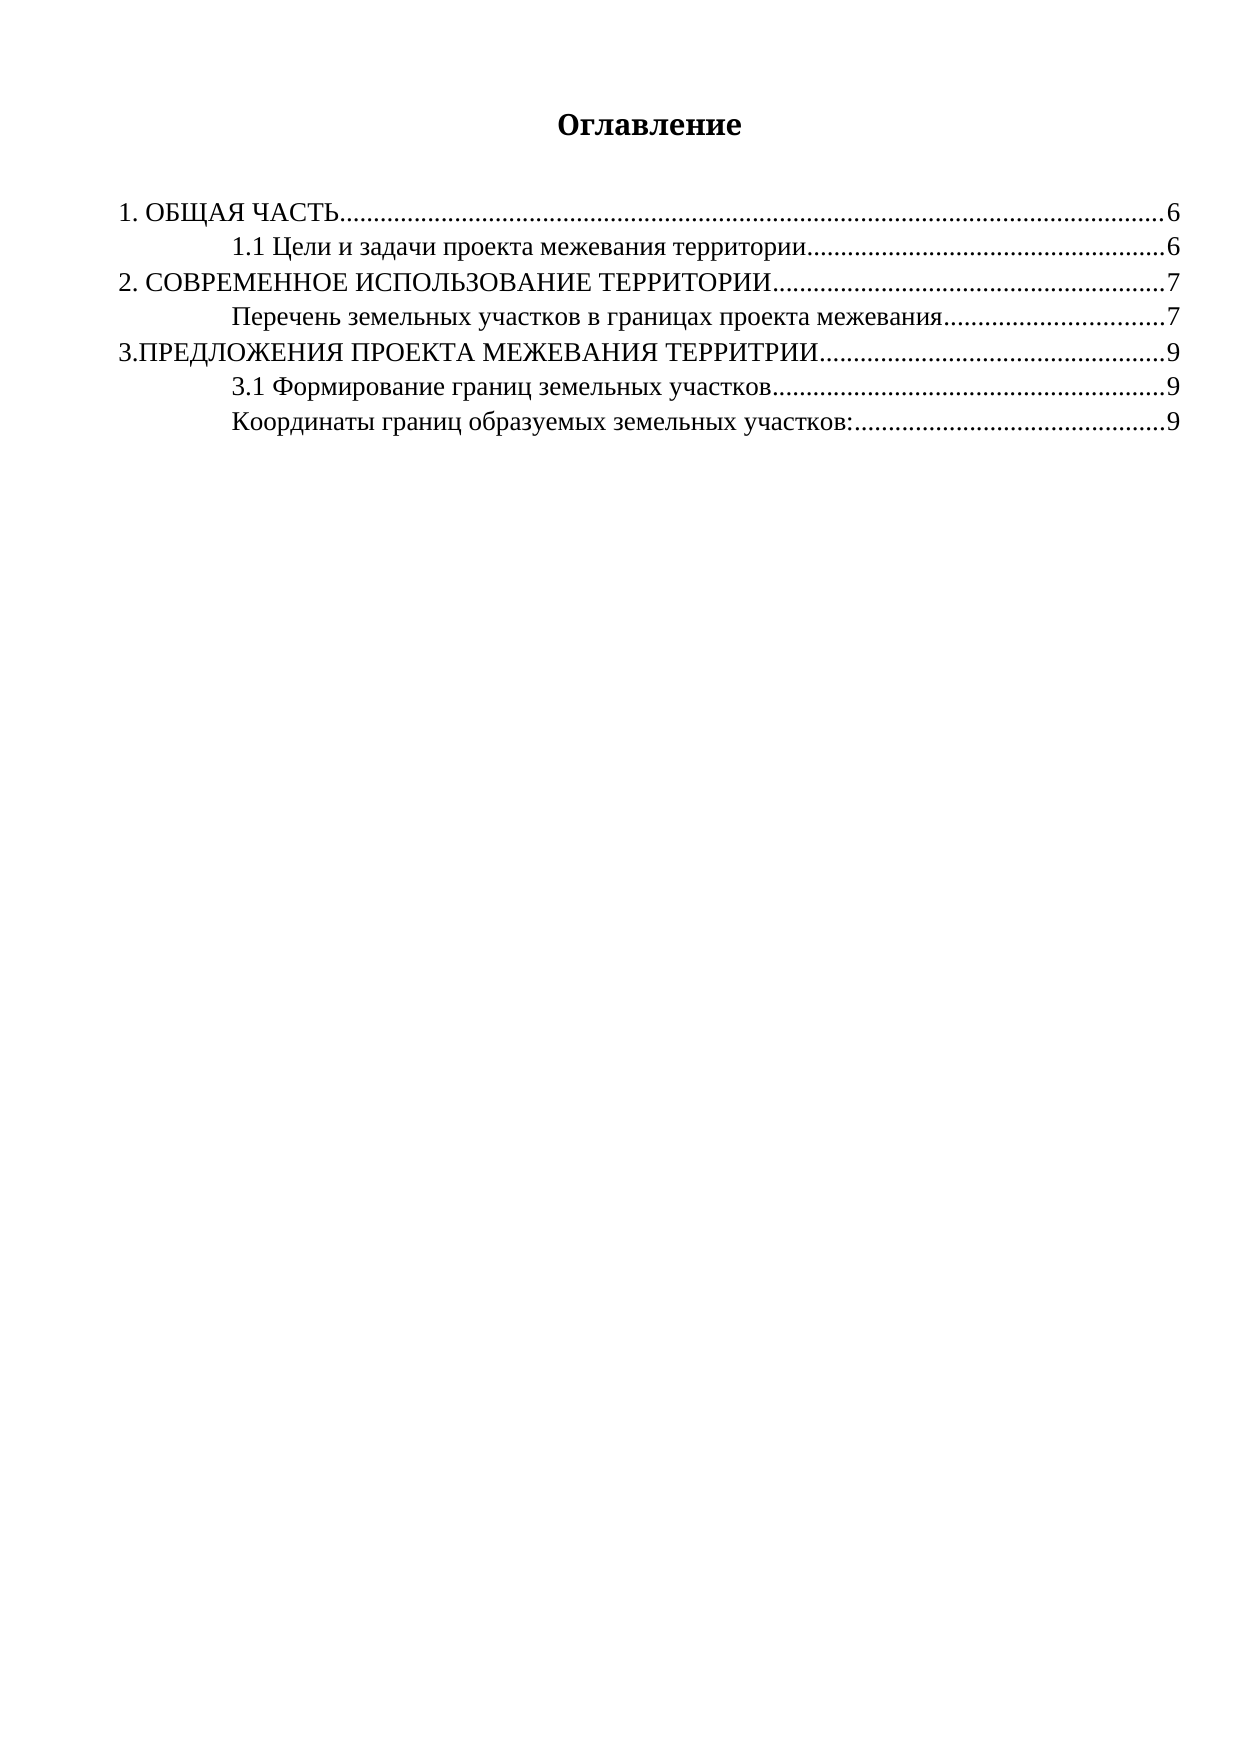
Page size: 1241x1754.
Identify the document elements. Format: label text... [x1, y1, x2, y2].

text Координаты границ образуемых земельных участков: 9 [231, 406, 1181, 437]
text 1.1 Цели и задачи проекта межевания территории 6 [231, 230, 1181, 261]
text 3.1 Формирование границ земельных участков 9 [231, 370, 1181, 401]
text 3.ПРЕДЛОЖЕНИЯ ПРОЕКТА МЕЖЕВАНИЯ ТЕРРИТРИИ 9 [118, 336, 1181, 367]
subtitle Оглавление [118, 109, 1181, 143]
text 2. СОВРЕМЕННОЕ ИСПОЛЬЗОВАНИЕ ТЕРРИТОРИИ 7 [118, 266, 1181, 297]
text Перечень земельных участков в границах проекта межевания 7 [231, 300, 1181, 331]
text 1. ОБЩАЯ ЧАСТЬ 6 [118, 196, 1181, 227]
